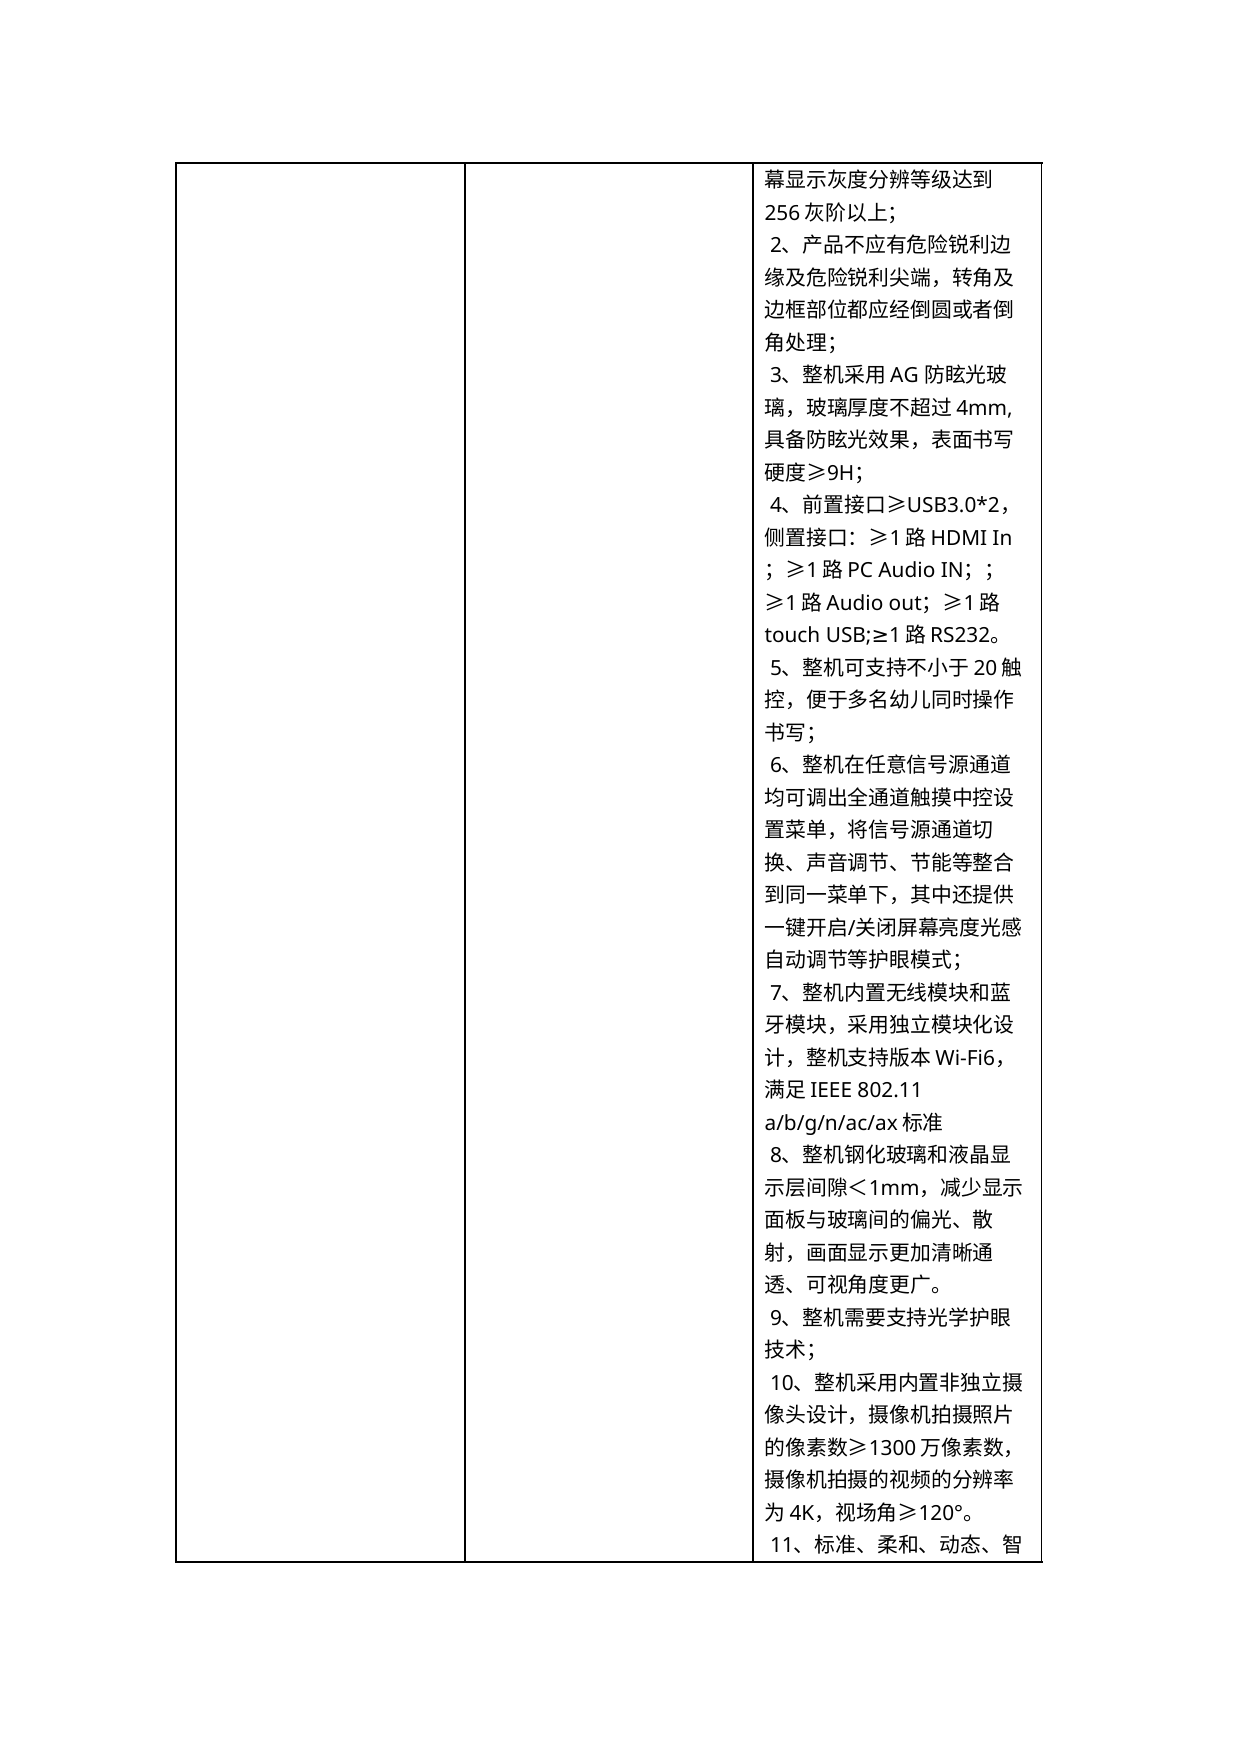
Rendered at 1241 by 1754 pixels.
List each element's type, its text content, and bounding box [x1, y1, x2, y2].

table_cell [754, 164, 1041, 1561]
table_cell ★ [466, 164, 752, 1561]
table_cell 1 [177, 164, 464, 1561]
